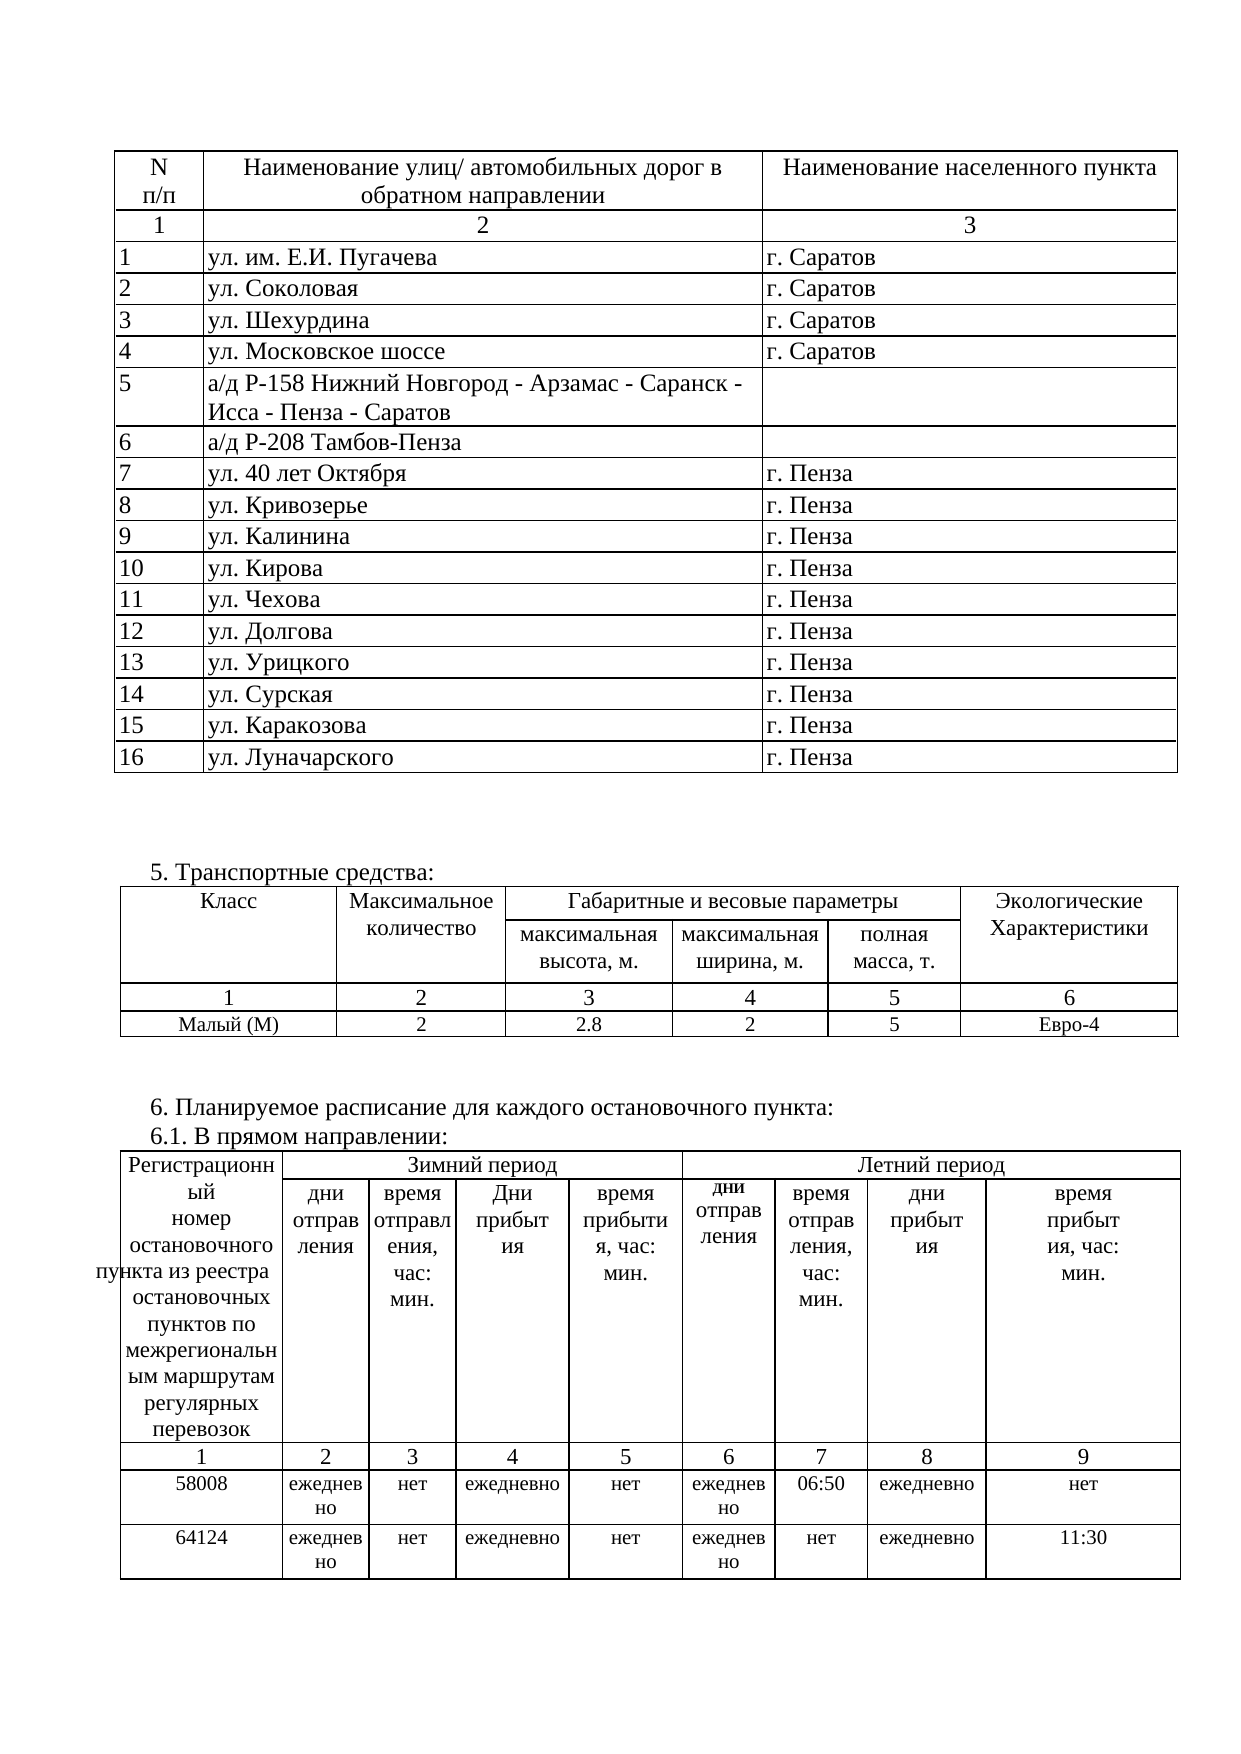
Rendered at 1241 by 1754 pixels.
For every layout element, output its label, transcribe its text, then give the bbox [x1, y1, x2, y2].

table_cell ул. Луначарского [204, 742, 762, 771]
table_cell 8 [868, 1443, 985, 1469]
table_cell 7 [776, 1443, 867, 1469]
table_cell г. Саратов [763, 241, 1177, 272]
table_cell 1 [115, 210, 203, 241]
table_cell ул. Чехова [204, 584, 762, 614]
table_cell 12 [115, 615, 203, 646]
table_cell 14 [115, 678, 203, 708]
table_cell 2 [337, 984, 505, 1010]
table_cell ул. Московское шоссе [204, 337, 762, 366]
table_cell ежедневно [683, 1471, 774, 1524]
text 5. Транспортные средства: [150, 857, 1090, 886]
table_cell ул. Урицкого [204, 647, 762, 677]
table_cell ул. 40 лет Октября [204, 458, 762, 488]
table_cell г. Пенза [763, 709, 1177, 740]
table_cell 10 [115, 552, 203, 583]
table_cell 6 [115, 426, 203, 457]
table_cell 3 [370, 1443, 455, 1469]
table_cell 4 [673, 984, 827, 1010]
table_cell 58008 [121, 1471, 282, 1524]
table_cell 1 [115, 242, 203, 272]
table_cell дни отправ ления [283, 1180, 368, 1441]
table_cell ежедневно [683, 1525, 774, 1578]
table_cell 5 [829, 984, 960, 1010]
table_cell 6 [961, 984, 1177, 1010]
table_cell максимальная высота, м. [506, 921, 672, 982]
table_cell полная масса, т. [829, 921, 960, 982]
table_cell г. Пенза [763, 646, 1177, 677]
table_cell г. Саратов [763, 272, 1177, 303]
table_cell 3 [115, 305, 203, 335]
table_header N п/п [115, 152, 203, 209]
table_cell 4 [457, 1443, 568, 1469]
table_cell 8 [115, 489, 203, 520]
table_cell 3 [506, 984, 672, 1010]
table_cell ул. Соколовая [204, 274, 762, 303]
table_cell 4 [115, 336, 203, 366]
table_header Класс [121, 887, 336, 982]
table_cell ул. Кирова [204, 553, 762, 583]
table_cell г. Саратов [763, 335, 1177, 366]
table_cell 7 [115, 458, 203, 488]
table_cell 13 [115, 647, 203, 677]
table_header Наименование населенного пункта [763, 152, 1177, 209]
table_cell г. Пенза [763, 488, 1177, 520]
table_cell 3 [763, 209, 1177, 241]
table_cell 5 [115, 368, 203, 425]
table_cell г. Саратов [763, 304, 1177, 335]
table_cell нет [370, 1525, 455, 1578]
table_cell ДНИ отправ ления [683, 1180, 774, 1441]
table_cell время отправл ения, час: мин. [370, 1180, 455, 1441]
table_cell нет [987, 1471, 1180, 1524]
table_cell [763, 425, 1177, 457]
table_cell ул. им. Е.И. Пугачева [204, 242, 762, 272]
table_cell дни прибыт ия [868, 1180, 985, 1441]
table_cell г. Пенза [763, 614, 1177, 646]
table_cell ежедневно [457, 1471, 568, 1524]
table_cell 1 [121, 984, 336, 1010]
table_cell 2 [283, 1443, 368, 1469]
table_cell 15 [115, 710, 203, 740]
table_cell 2 [115, 273, 203, 303]
table_cell 16 [115, 741, 203, 771]
table_cell время отправ ления, час: мин. [776, 1180, 867, 1441]
table_cell г. Пенза [763, 520, 1177, 551]
table_cell г. Пенза [763, 740, 1177, 771]
table_cell г. Пенза [763, 457, 1177, 488]
table_cell 2 [673, 1012, 827, 1036]
table_cell 11 [115, 584, 203, 614]
table_cell 9 [115, 521, 203, 551]
table_cell ул. Сурская [204, 679, 762, 708]
table_cell 5 [829, 1012, 960, 1036]
table_cell нет [570, 1525, 682, 1578]
table_cell 06:50 [776, 1471, 867, 1524]
table_cell г. Пенза [763, 677, 1177, 708]
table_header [121, 1152, 282, 1441]
table_cell 64124 [121, 1525, 282, 1578]
table_cell время прибыти я, час: мин. [570, 1180, 682, 1441]
table_cell нет [570, 1471, 682, 1524]
table_cell ул. Шехурдина [204, 305, 762, 335]
table_cell 1 [121, 1443, 282, 1469]
table_cell [763, 366, 1177, 425]
table_cell ул. Каракозова [204, 710, 762, 740]
table_cell ежедневно [868, 1471, 985, 1524]
text 6. Планируемое расписание для каждого остановочного пункта: [150, 1092, 1090, 1121]
table_cell ежедневно [283, 1471, 368, 1524]
table_header Экологические Характеристики [961, 887, 1177, 982]
table_cell 9 [987, 1443, 1180, 1469]
table_cell Малый (М) [121, 1012, 336, 1036]
table_cell г. Пенза [763, 583, 1177, 614]
table_header Наименование улиц/ автомобильных дорог в обратном направлении [204, 152, 762, 209]
table_cell нет [370, 1471, 455, 1524]
table_cell 2 [337, 1012, 505, 1036]
table_header Летний период [683, 1152, 1180, 1178]
table_cell Дни прибыт ия [457, 1180, 568, 1441]
table_cell ул. Калинина [204, 521, 762, 551]
table_cell 5 [570, 1443, 682, 1469]
table_cell Евро-4 [961, 1012, 1177, 1036]
table_header Зимний период [283, 1152, 682, 1178]
table_cell ежедневно [283, 1525, 368, 1578]
table_header Максимальное количество [337, 887, 505, 982]
table_cell ежедневно [868, 1525, 985, 1578]
text 6.1. В прямом направлении: [150, 1121, 1090, 1150]
table_cell ежедневно [457, 1525, 568, 1578]
table_cell а/д Р-208 Тамбов-Пенза [204, 427, 762, 457]
table_header Габаритные и весовые параметры [506, 887, 960, 919]
table_cell а/д Р-158 Нижний Новгород - Арзамас - Саранск - Исса - Пенза - Саратов [204, 368, 762, 425]
table_cell г. Пенза [763, 551, 1177, 583]
table_cell 11:30 [987, 1525, 1180, 1578]
table_cell ул. Кривозерье [204, 490, 762, 520]
table_cell 2.8 [506, 1012, 672, 1036]
table_cell 6 [683, 1443, 774, 1469]
table_cell максимальная ширина, м. [673, 921, 827, 982]
table_cell ул. Долгова [204, 616, 762, 646]
table_cell нет [776, 1525, 867, 1578]
table_cell время прибыт ия, час: мин. [987, 1180, 1180, 1441]
table_cell 2 [204, 211, 762, 241]
